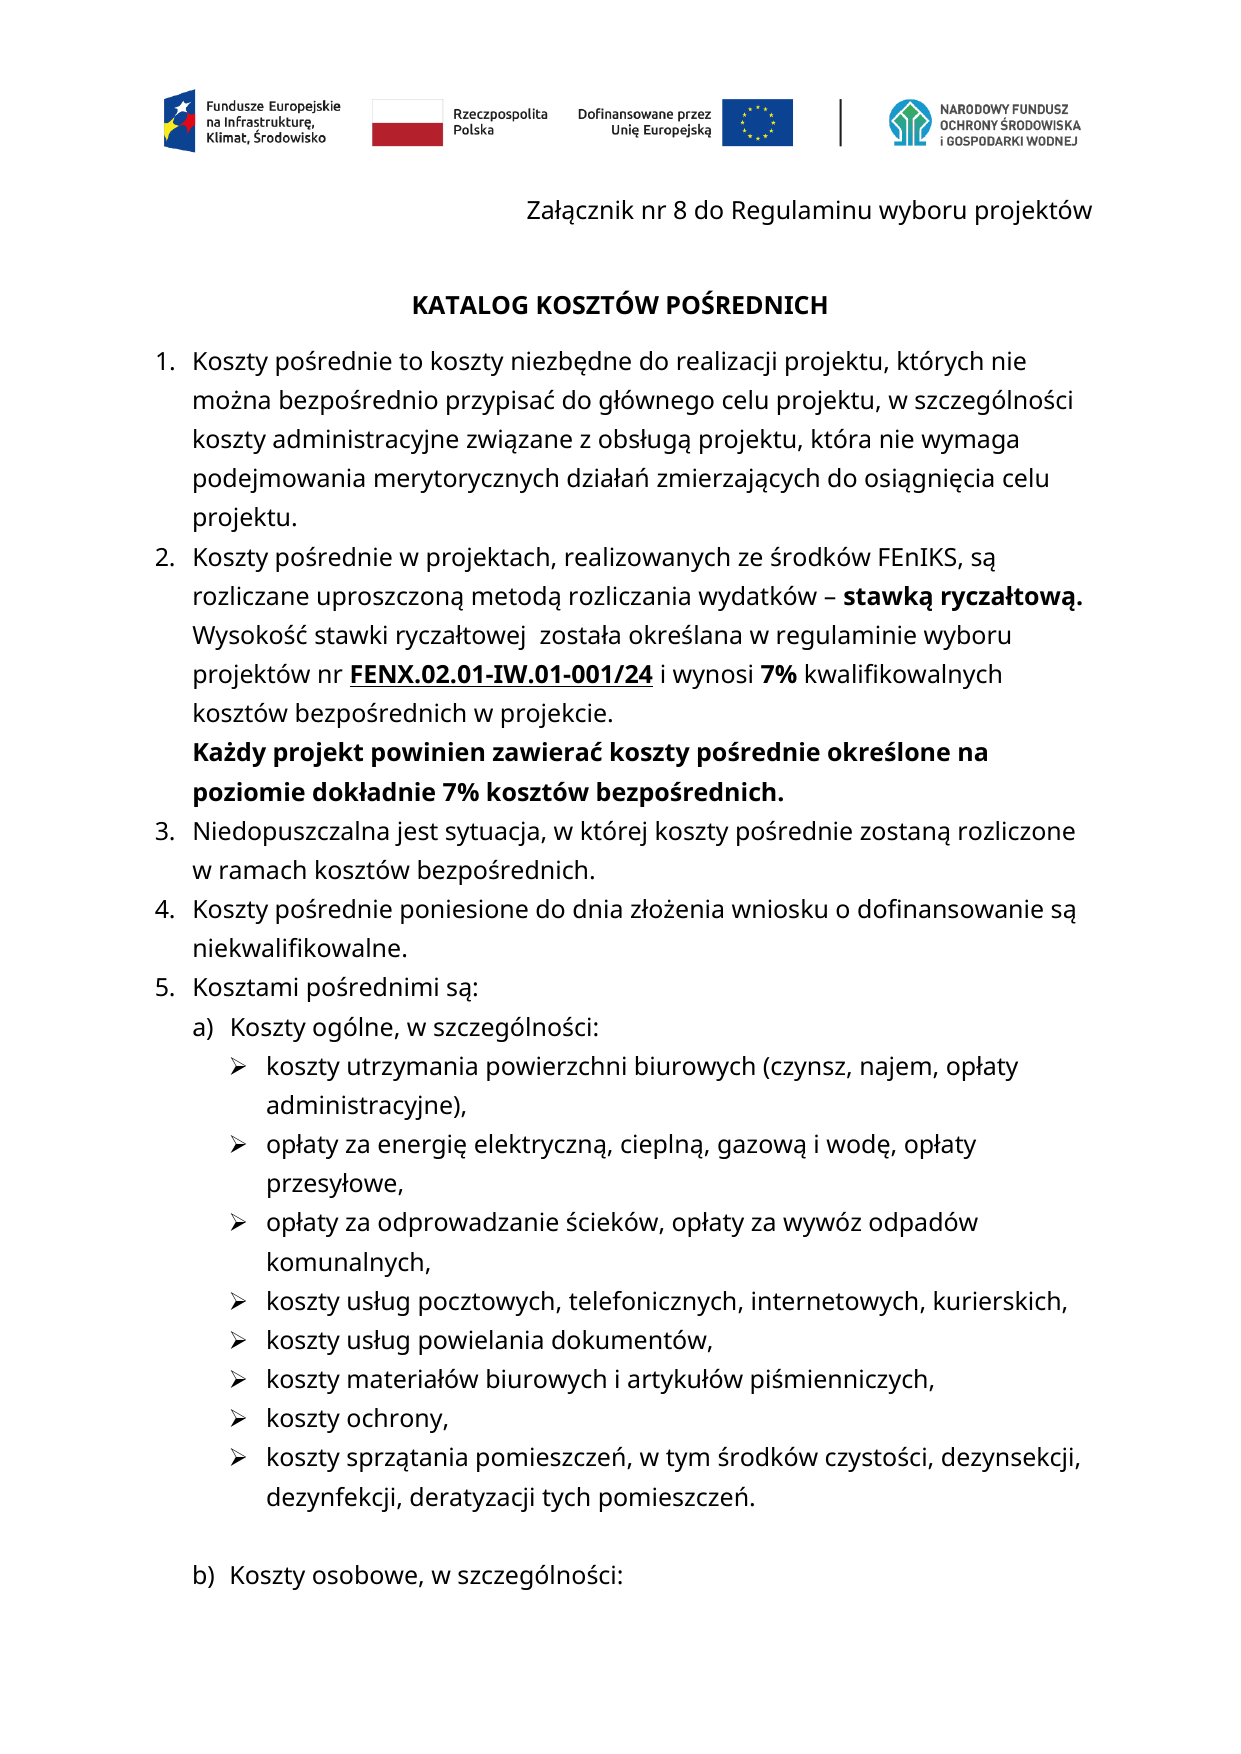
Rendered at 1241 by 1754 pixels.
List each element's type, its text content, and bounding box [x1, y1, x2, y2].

list opłaty za energię elektryczną, cieplną, gazową i wodę, opłaty przesyłowe, [228, 1127, 1093, 1200]
subtitle Załącznik nr 8 do Regulaminu wyboru projektów [148, 192, 1093, 227]
list Każdy projekt powinien zawierać koszty pośrednie określone na poziomie dokładnie 7% kosztów bezpośrednich. [192, 735, 1093, 808]
list koszty materiałów biurowych i artykułów piśmienniczych, [228, 1362, 1093, 1396]
list Niedopuszczalna jest sytuacja, w której koszty pośrednie zostaną rozliczone w ramach kosztów bezpośrednich. [154, 813, 1093, 887]
list Koszty osobowe, w szczególności: [192, 1557, 1093, 1592]
list Koszty pośrednie w projektach, realizowanych ze środków FEnIKS, są rozliczane uproszczoną metodą rozliczania wydatków – stawką ryczałtową. Wysokość stawki ryczałtowej została określana w regulaminie wyboru projektów nr FENX.02.01-IW.01-001/24 i wynosi 7% kwalifikowalnych kosztów bezpośrednich w projekcie. [154, 539, 1093, 730]
list Koszty ogólne, w szczególności: [192, 1009, 1093, 1043]
picture [147, 73, 1093, 168]
list koszty sprzątania pomieszczeń, w tym środków czystości, dezynsekcji, dezynfekcji, deratyzacji tych pomieszczeń. [228, 1440, 1093, 1513]
list Kosztami pośrednimi są: [154, 970, 1093, 1004]
list koszty ochrony, [228, 1401, 1093, 1435]
list Koszty pośrednie to koszty niezbędne do realizacji projektu, których nie można bezpośrednio przypisać do głównego celu projektu, w szczególności koszty administracyjne związane z obsługą projektu, która nie wymaga podejmowania merytorycznych działań zmierzających do osiągnięcia celu projektu. [155, 343, 1093, 534]
list opłaty za odprowadzanie ścieków, opłaty za wywóz odpadów komunalnych, [228, 1205, 1093, 1278]
list koszty utrzymania powierzchni biurowych (czynsz, najem, opłaty administracyjne), [228, 1048, 1093, 1122]
text KATALOG KOSZTÓW POŚREDNICH [148, 287, 1093, 322]
list koszty usług powielania dokumentów, [228, 1322, 1093, 1357]
list Koszty pośrednie poniesione do dnia złożenia wniosku o dofinansowanie są niekwalifikowalne. [154, 892, 1093, 965]
list koszty usług pocztowych, telefonicznych, internetowych, kurierskich, [228, 1283, 1093, 1317]
